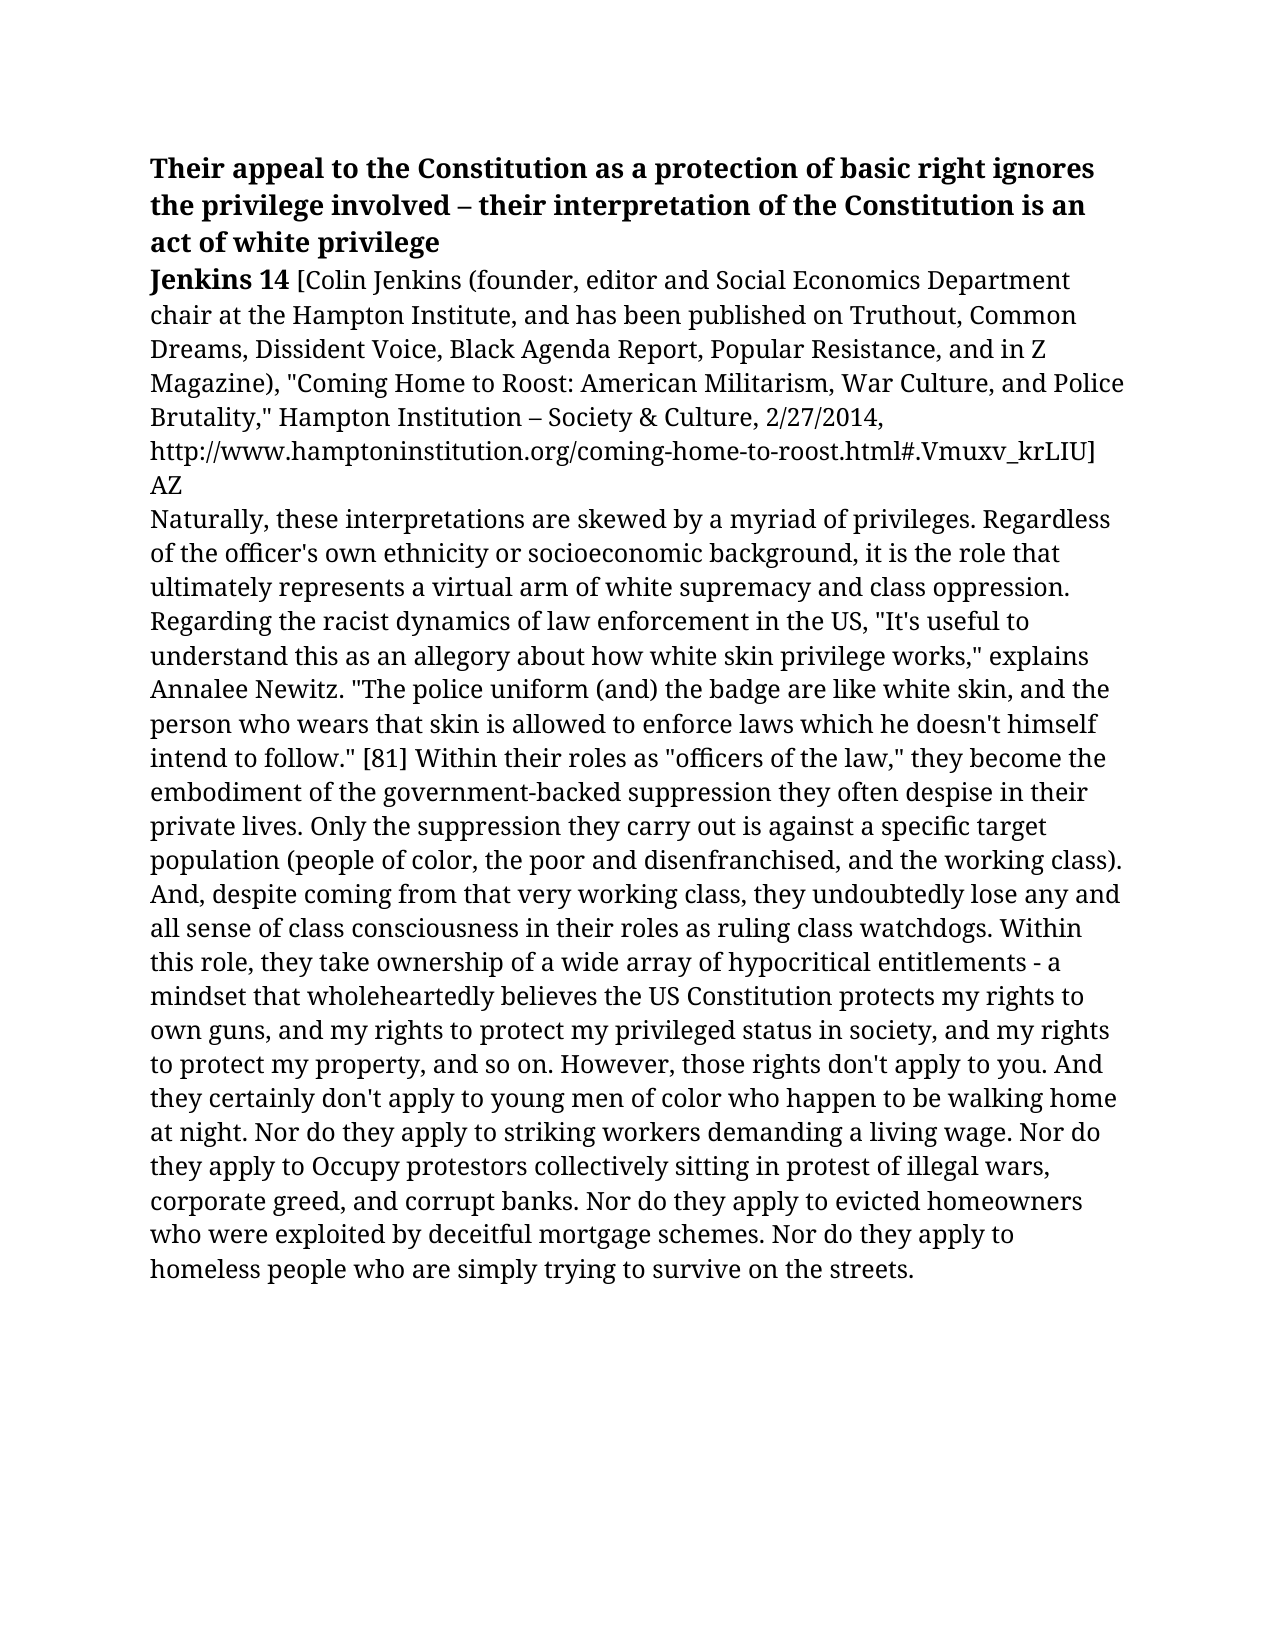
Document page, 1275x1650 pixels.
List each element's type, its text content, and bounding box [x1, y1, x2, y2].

subtitle Their appeal to the Constitution as a protection of basic right ignores the privilege involved – their interpretation of the Constitution is an act of white privilege [150, 150, 1125, 261]
text Jenkins 14 [Colin Jenkins (founder, editor and Social Economics Department chair at the Hampton Institute, and has been published on Truthout, Common Dreams, Dissident Voice, Black Agenda Report, Popular Resistance, and in Z Magazine), "Coming Home to Roost: American Militarism, War Culture, and Police Brutality," Hampton Institution – Society & Culture, 2/27/2014, http://www.hamptoninstitution.org/coming-home-to-roost.html#.Vmuxv_krLIU] AZ [150, 261, 1125, 502]
text Naturally, these interpretations are skewed by a myriad of privileges. Regardless of the officer's own ethnicity or socioeconomic background, it is the role that ultimately represents a virtual arm of white supremacy and class oppression. Regarding the racist dynamics of law enforcement in the US, "It's useful to understand this as an allegory about how white skin privilege works," explains Annalee Newitz. "The police uniform (and) the badge are like white skin, and the person who wears that skin is allowed to enforce laws which he doesn't himself intend to follow." [81] Within their roles as "officers of the law," they become the embodiment of the government-backed suppression they often despise in their private lives. Only the suppression they carry out is against a specific target population (people of color, the poor and disenfranchised, and the working class). And, despite coming from that very working class, they undoubtedly lose any and all sense of class consciousness in their roles as ruling class watchdogs. Within this role, they take ownership of a wide array of hypocritical entitlements - a mindset that wholeheartedly believes the US Constitution protects my rights to own guns, and my rights to protect my privileged status in society, and my rights to protect my property, and so on. However, those rights don't apply to you. And they certainly don't apply to young men of color who happen to be walking home at night. Nor do they apply to striking workers demanding a living wage. Nor do they apply to Occupy protestors collectively sitting in protest of illegal wars, corporate greed, and corrupt banks. Nor do they apply to evicted homeowners who were exploited by deceitful mortgage schemes. Nor do they apply to homeless people who are simply trying to survive on the streets. [150, 502, 1125, 1285]
